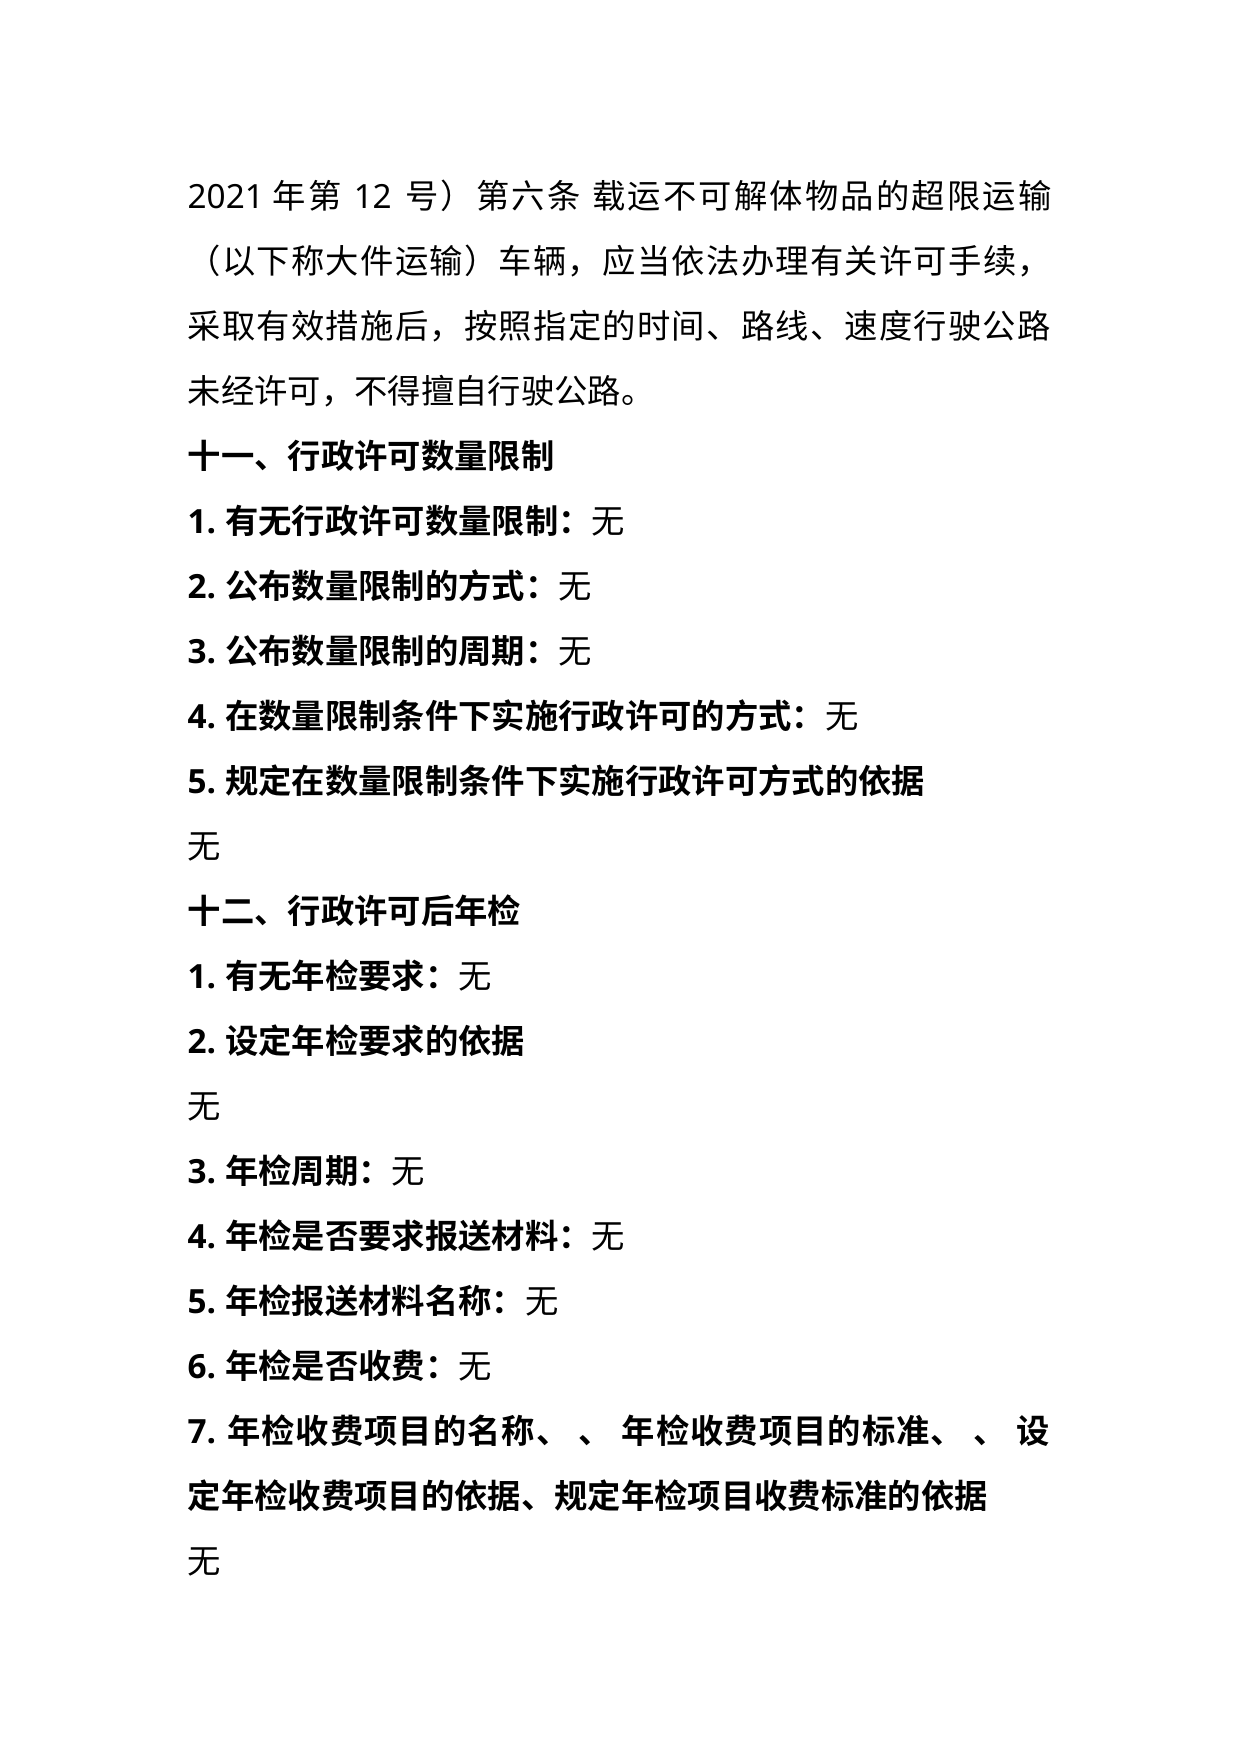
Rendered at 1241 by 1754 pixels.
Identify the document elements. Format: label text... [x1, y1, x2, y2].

text 2. 设定年检要求的依据 [187, 1007, 1053, 1072]
text 无 [187, 1527, 1053, 1592]
text 十一、行政许可数量限制 [187, 422, 1053, 487]
text 6. 年检是否收费：无 [187, 1332, 1053, 1397]
text 1. 有无行政许可数量限制：无 [187, 487, 1053, 552]
text 十二、行政许可后年检 [187, 877, 1053, 942]
text 3. 年检周期：无 [187, 1137, 1053, 1202]
text 3. 公布数量限制的周期：无 [187, 617, 1053, 682]
text 7. 年检收费项目的名称、 、 年检收费项目的标准、 、 设定年检收费项目的依据、规定年检项目收费标准的依据 [187, 1397, 1053, 1527]
text 5. 年检报送材料名称：无 [187, 1267, 1053, 1332]
text 4. 在数量限制条件下实施行政许可的方式：无 [187, 682, 1053, 747]
text 2. 公布数量限制的方式：无 [187, 552, 1053, 617]
text 无 [187, 1072, 1053, 1137]
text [187, 162, 1053, 422]
text 5. 规定在数量限制条件下实施行政许可方式的依据 [187, 747, 1053, 812]
text 无 [187, 812, 1053, 877]
text 1. 有无年检要求：无 [187, 942, 1053, 1007]
text 4. 年检是否要求报送材料：无 [187, 1202, 1053, 1267]
